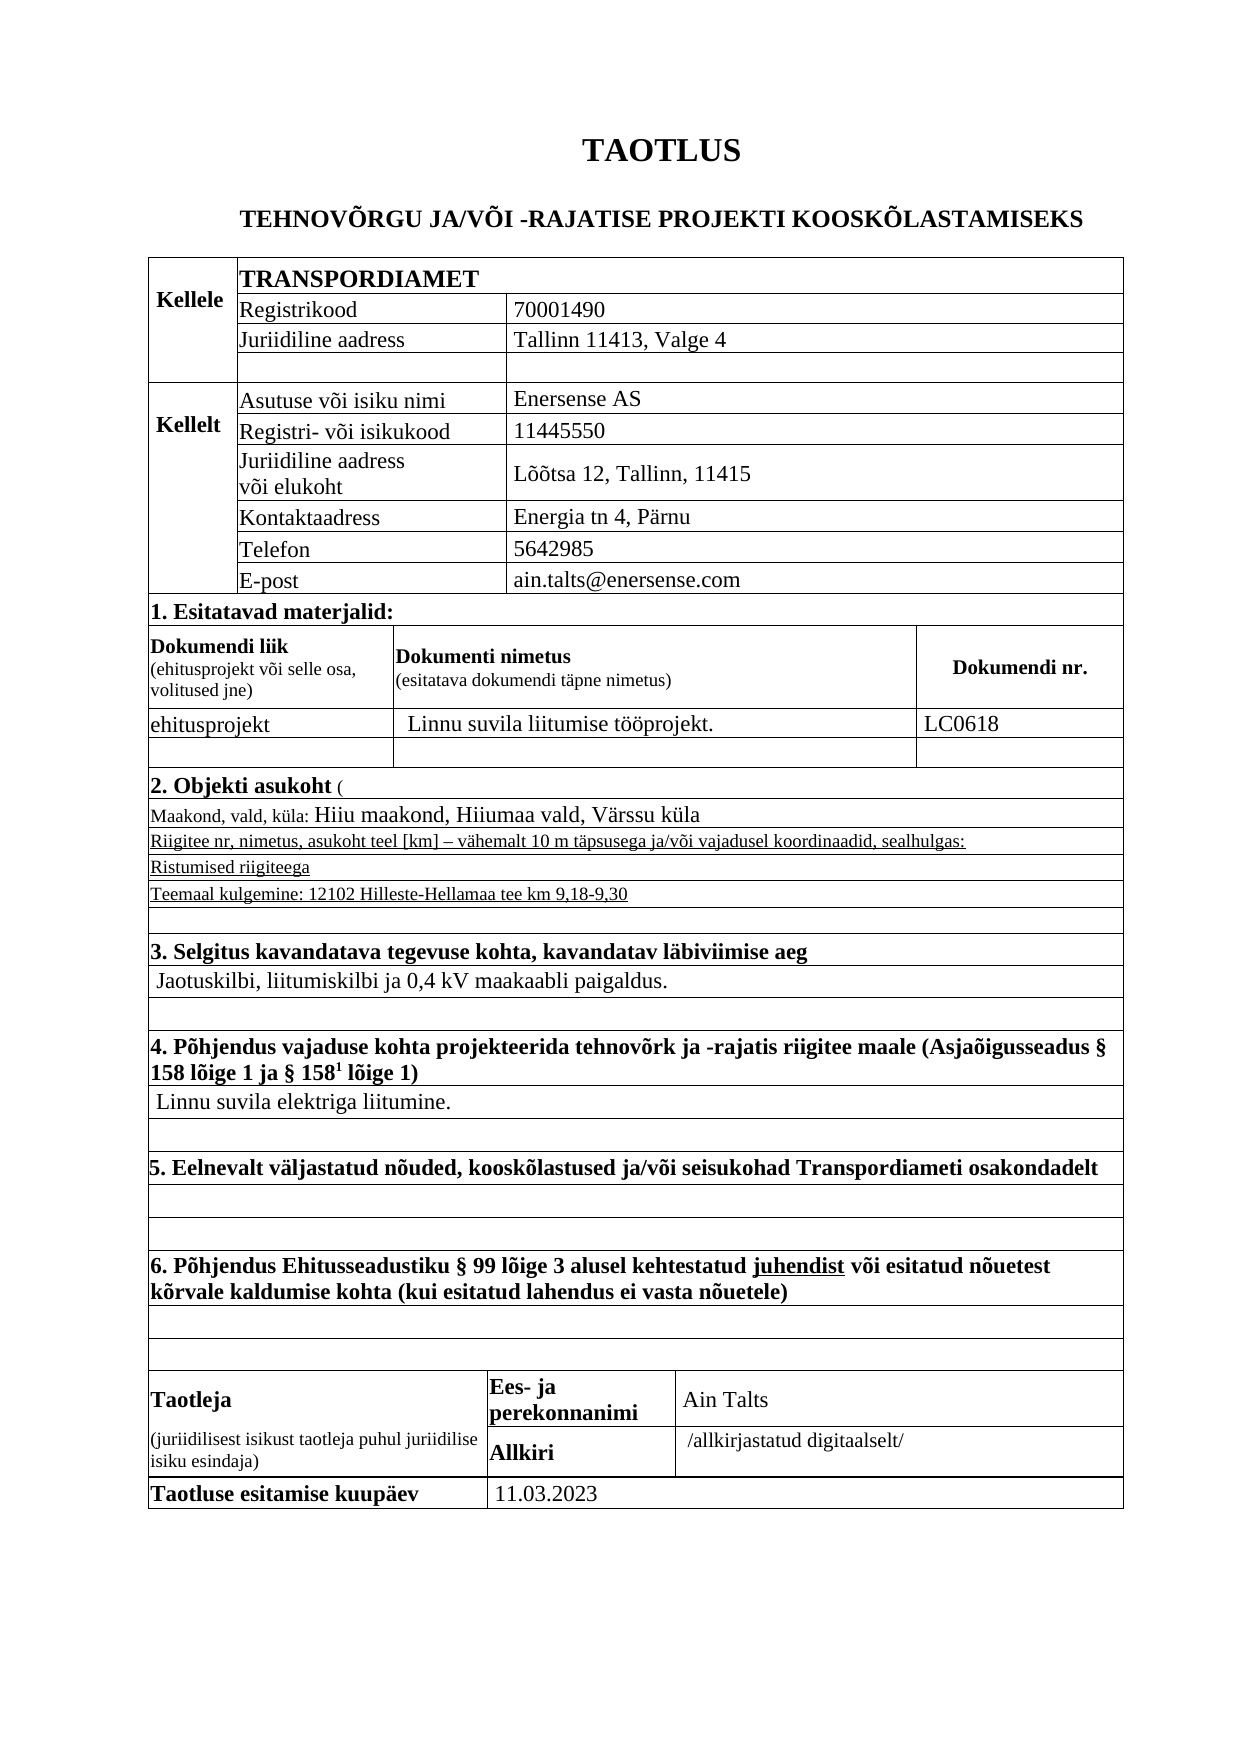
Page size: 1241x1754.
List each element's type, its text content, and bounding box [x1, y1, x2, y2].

table_cell Ristumised riigiteega [149, 855, 1123, 880]
table_cell Maakond, vald, küla: Hiiu maakond, Hiiumaa vald, Värssu küla [149, 799, 1123, 827]
table_cell [507, 353, 1123, 382]
table_cell 6. Põhjendus Ehitusseadustiku § 99 lõige 3 alusel kehtestatud juhendist või esitatud nõuetest kõrvale kaldumise kohta (kui esitatud lahendus ei vasta nõuetele) [149, 1251, 1123, 1305]
table_cell 5642985 [507, 532, 1123, 562]
table_cell 5. Eelnevalt väljastatud nõuded, kooskõlastused ja/või seisukohad Transpordiameti osakondadelt [149, 1152, 1123, 1184]
table_cell Dokumendi liik (ehitusprojekt või selle osa, volitused jne) [149, 626, 393, 707]
table_cell [238, 353, 506, 382]
table_cell [394, 738, 916, 767]
table_cell Energia tn 4, Pärnu [507, 501, 1123, 531]
table_cell [149, 908, 1123, 933]
table_cell [149, 738, 393, 767]
table_cell Dokumenti nimetus (esitatava dokumendi täpne nimetus) [394, 626, 916, 707]
table_cell LC0618 [917, 709, 1123, 737]
table_cell Juriidiline aadress või elukoht [238, 445, 506, 499]
table_cell Taotluse esitamise kuupäev [149, 1478, 487, 1508]
text TEHNOVÕRGU JA/VÕI -RAJATISE PROJEKTI KOOSKÕLASTAMISEKS [177, 204, 1146, 233]
table_cell [149, 1218, 1123, 1249]
table_cell Riigitee nr, nimetus, asukoht teel [km] – vähemalt 10 m täpsusega ja/või vajadusel koordinaadid, sealhulgas: [149, 828, 1123, 853]
table_cell Asutuse või isiku nimi [238, 383, 506, 413]
table_cell ain.talts@enersense.com [507, 563, 1123, 593]
table_cell [149, 1185, 1123, 1217]
table_cell Jaotuskilbi, liitumiskilbi ja 0,4 kV maakaabli paigaldus. [149, 966, 1123, 997]
table_cell 11.03.2023 [488, 1478, 1123, 1508]
table_cell [917, 738, 1123, 767]
table_cell Ain Talts [676, 1371, 1123, 1426]
table_cell ehitusprojekt [149, 709, 393, 737]
table_cell Taotleja [149, 1371, 487, 1426]
table_cell Teemaal kulgemine: 12102 Hilleste-Hellamaa tee km 9,18-9,30 [149, 881, 1123, 907]
table_header TRANSPORDIAMET [238, 258, 1123, 293]
table_cell 11445550 [507, 414, 1123, 444]
table_cell 3. Selgitus kavandatava tegevuse kohta, kavandatav läbiviimise aeg [149, 934, 1123, 964]
table_cell [149, 1306, 1123, 1338]
table_cell Linnu suvila elektriga liitumine. [149, 1086, 1123, 1118]
table_cell Linnu suvila liitumise tööprojekt. [394, 709, 916, 737]
table_cell Registri- või isikukood [238, 414, 506, 444]
table_cell (juriidilisest isikust taotleja puhul juriidilise isiku esindaja) [149, 1426, 487, 1476]
table_cell [149, 998, 1123, 1030]
table_cell Kontaktaadress [238, 501, 506, 531]
table_cell Dokumendi nr. [917, 626, 1123, 707]
table_cell Ees- ja perekonnanimi [488, 1371, 675, 1426]
table_cell Tallinn 11413, Valge 4 [507, 324, 1123, 352]
table_cell Registrikood [238, 294, 506, 322]
table_cell 2. Objekti asukoht ( [149, 768, 1123, 798]
table_cell Telefon [238, 532, 506, 562]
table_cell 1. Esitatavad materjalid: [149, 594, 1123, 624]
table_cell E-post [238, 563, 506, 593]
table_cell Kellelt [149, 383, 237, 593]
table_cell 4. Põhjendus vajaduse kohta projekteerida tehnovõrk ja -rajatis riigitee maale (Asjaõigusseadus § 158 lõige 1 ja § 1581 lõige 1) [149, 1031, 1123, 1085]
table_cell Lõõtsa 12, Tallinn, 11415 [507, 445, 1123, 499]
table_cell 70001490 [507, 294, 1123, 322]
table_cell Juriidiline aadress [238, 324, 506, 352]
table_cell Enersense AS [507, 383, 1123, 413]
text TAOTLUS [177, 130, 1146, 168]
table_header Kellele [149, 258, 237, 382]
table_cell Allkiri [488, 1427, 675, 1476]
table_cell /allkirjastatud digitaalselt/ [676, 1427, 1123, 1476]
table_cell [149, 1339, 1123, 1370]
table_cell [149, 1119, 1123, 1151]
